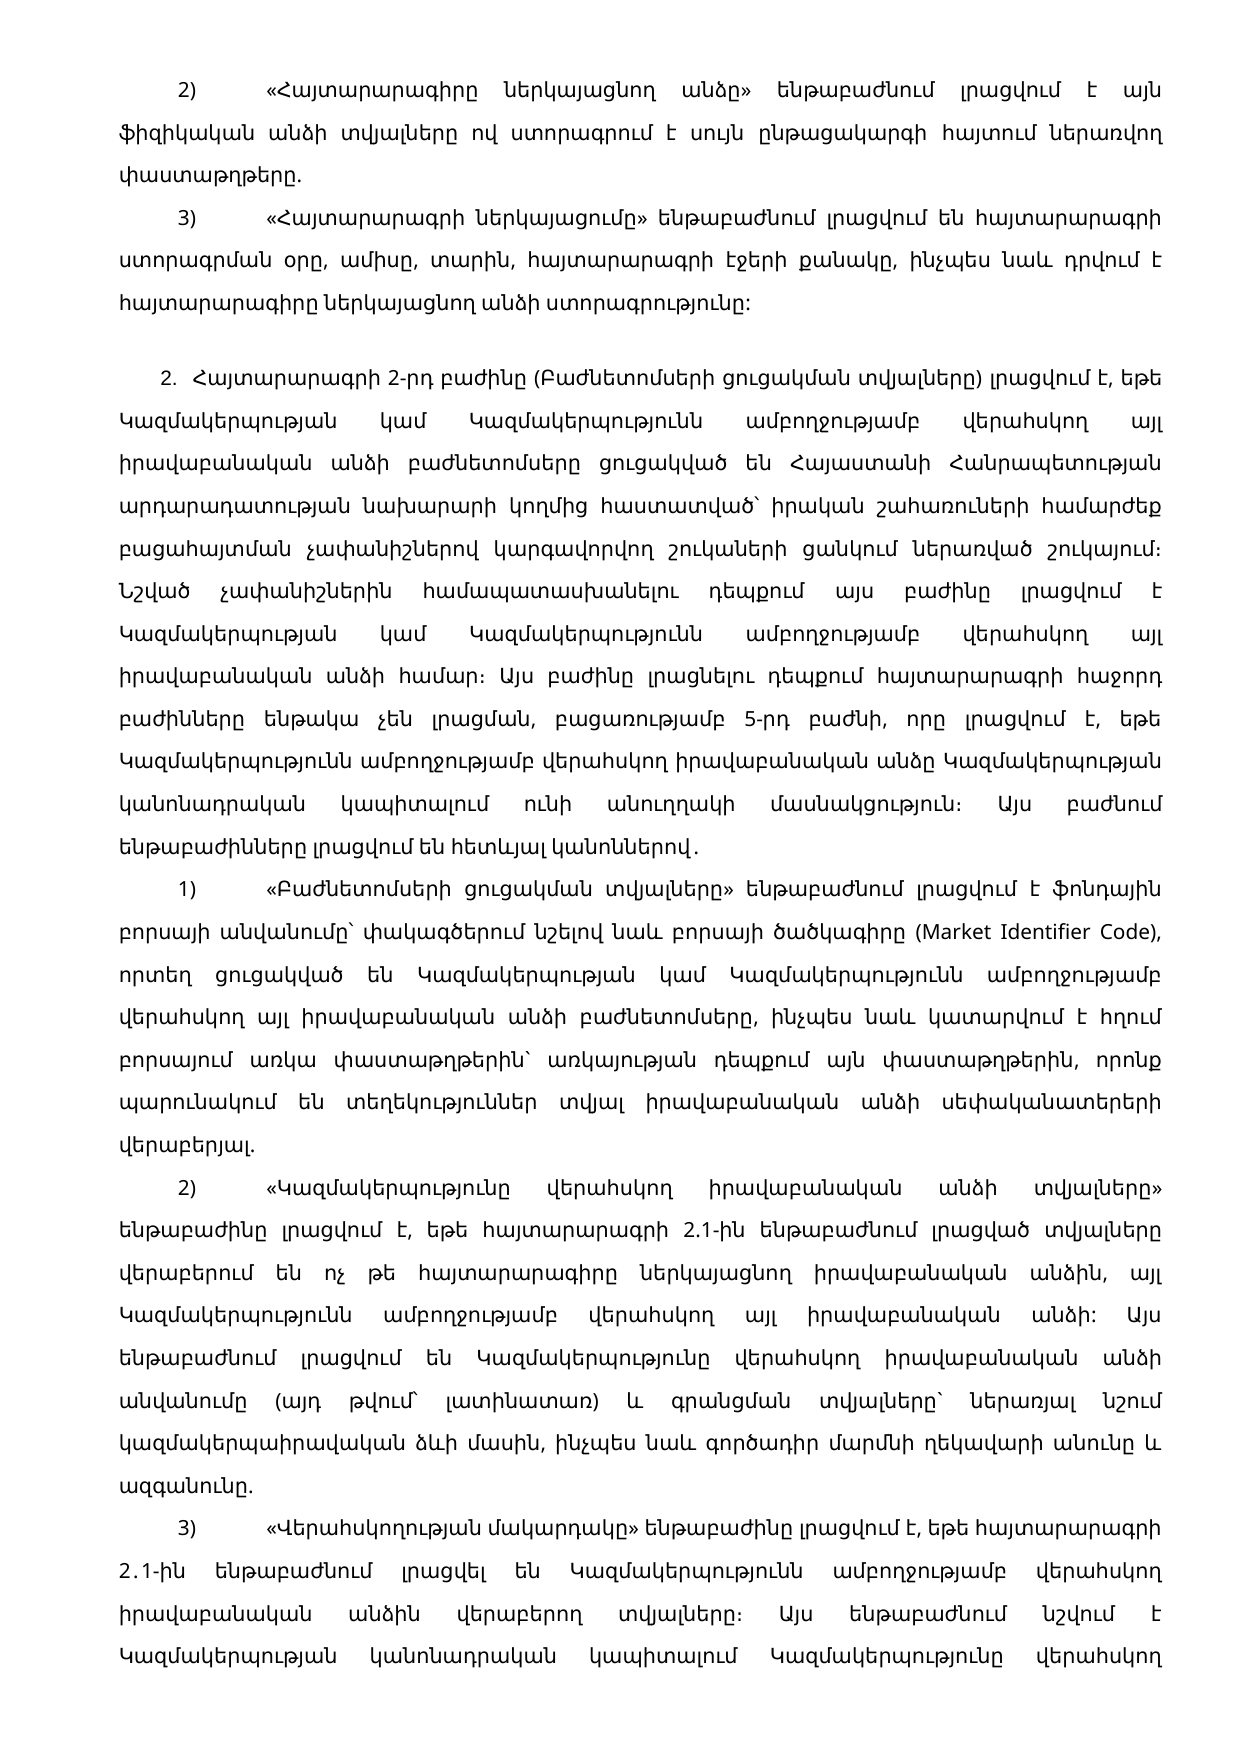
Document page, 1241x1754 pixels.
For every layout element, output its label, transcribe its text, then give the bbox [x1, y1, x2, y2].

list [118, 1513, 1162, 1670]
list «Հայտարարագրի ներկայացումը» ենթաբաժնում լրացվում են հայտարարագրի ստորագրման օրը, ամիսը, տարին, հայտարարագրի էջերի քանակը, ինչպես նաև դրվում է հայտարարագիրը ներկայացնող անձի ստորագրությունը: [118, 203, 1162, 316]
list «Հայտարարագիրը ներկայացնող անձը» ենթաբաժնում լրացվում է այն ֆիզիկական անձի տվյալները ով ստորագրում է սույն ընթացակարգի հայտում ներառվող փաստաթղթերը. [118, 75, 1162, 189]
list «Բաժնետոմսերի ցուցակման տվյալները» ենթաբաժնում լրացվում է ֆոնդային բորսայի անվանումը՝ փակագծերում նշելով նաև բորսայի ծածկագիրը (Market Identifier Code), որտեղ ցուցակված են Կազմակերպության կամ Կազմակերպությունն ամբողջությամբ վերահսկող այլ իրավաբանական անձի բաժնետոմսերը, ինչպես նաև կատարվում է հղում բորսայում առկա փաստաթղթերին` առկայության դեպքում այն փաստաթղթերին, որոնք պարունակում են տեղեկություններ տվյալ իրավաբանական անձի սեփականատերերի վերաբերյալ. [118, 874, 1162, 1158]
list Հայտարարագրի 2-րդ բաժինը (Բաժնետոմսերի ցուցակման տվյալները) լրացվում է, եթե Կազմակերպության կամ Կազմակերպությունն ամբողջությամբ վերահսկող այլ իրավաբանական անձի բաժնետոմսերը ցուցակված են Հայաստանի Հանրապետության արդարադատության նախարարի կողմից հաստատված՝ իրական շահառուների համարժեք բացահայտման չափանիշներով կարգավորվող շուկաների ցանկում ներառված շուկայում։ Նշված չափանիշներին համապատասխանելու դեպքում այս բաժինը լրացվում է Կազմակերպության կամ Կազմակերպությունն ամբողջությամբ վերահսկող այլ իրավաբանական անձի համար։ Այս բաժինը լրացնելու դեպքում հայտարարագրի հաջորդ բաժինները ենթակա չեն լրացման, բացառությամբ 5-րդ բաժնի, որը լրացվում է, եթե Կազմակերպությունն ամբողջությամբ վերահսկող իրավաբանական անձը Կազմակերպության կանոնադրական կապիտալում ունի անուղղակի մասնակցություն։ Այս բաժնում ենթաբաժինները լրացվում են հետևյալ կանոններով․ [118, 363, 1162, 860]
list «Կազմակերպությունը վերահսկող իրավաբանական անձի տվյալները» ենթաբաժինը լրացվում է, եթե հայտարարագրի 2.1-ին ենթաբաժնում լրացված տվյալները վերաբերում են ոչ թե հայտարարագիրը ներկայացնող իրավաբանական անձին, այլ Կազմակերպությունն ամբողջությամբ վերահսկող այլ իրավաբանական անձի: Այս ենթաբաժնում լրացվում են Կազմակերպությունը վերահսկող իրավաբանական անձի անվանումը (այդ թվում՝ լատինատառ) և գրանցման տվյալները` ներառյալ նշում կազմակերպաիրավական ձևի մասին, ինչպես նաև գործադիր մարմնի ղեկավարի անունը և ազգանունը. [118, 1173, 1162, 1499]
